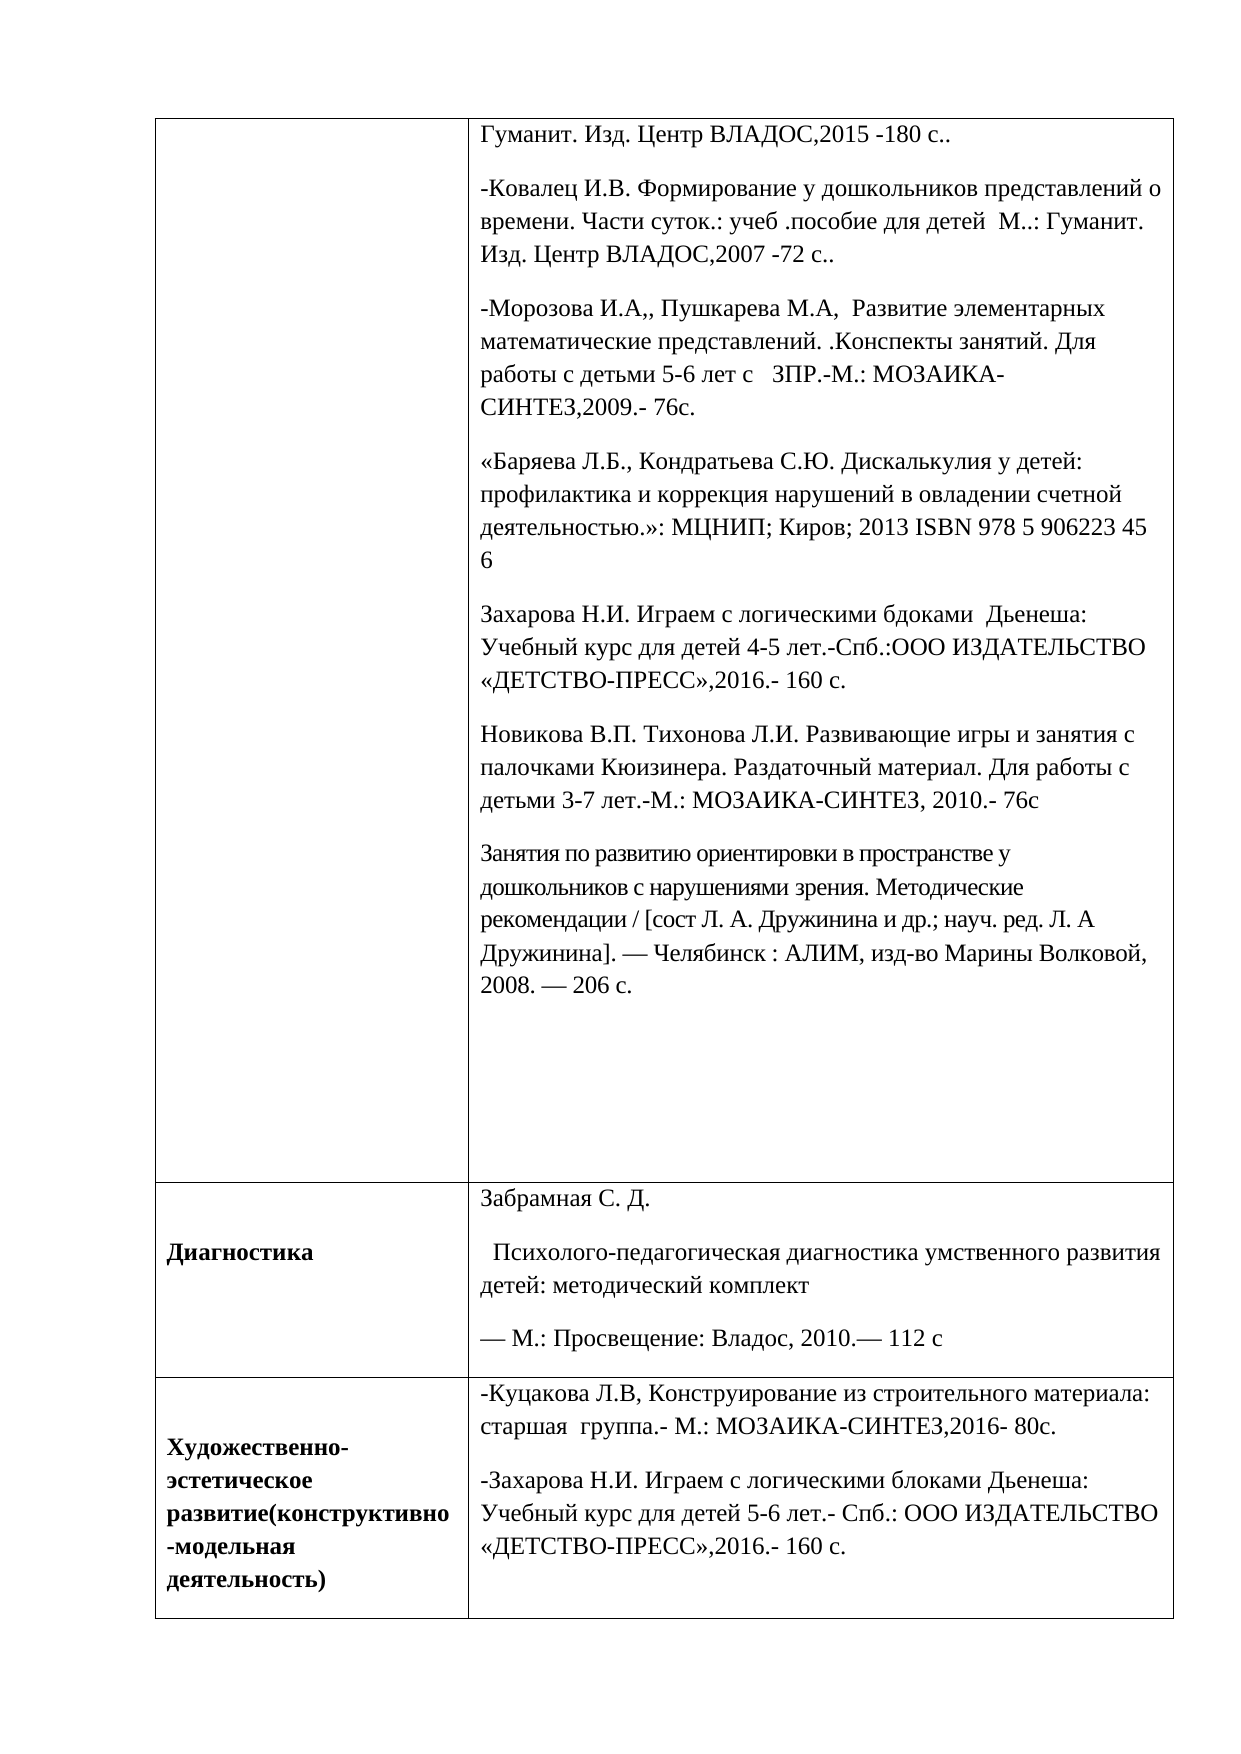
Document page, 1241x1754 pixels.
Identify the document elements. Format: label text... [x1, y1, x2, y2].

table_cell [156, 1378, 468, 1617]
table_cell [156, 119, 468, 1182]
table_cell Забрамная С. Д. Психолого-педагогическая диагностика умственного развития детей: методический комплект — М.: Просвещение: Владос, 2010.— 112 с [469, 1183, 1173, 1377]
table_cell Диагностика [156, 1183, 468, 1377]
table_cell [469, 1378, 1173, 1617]
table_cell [469, 119, 1173, 1182]
